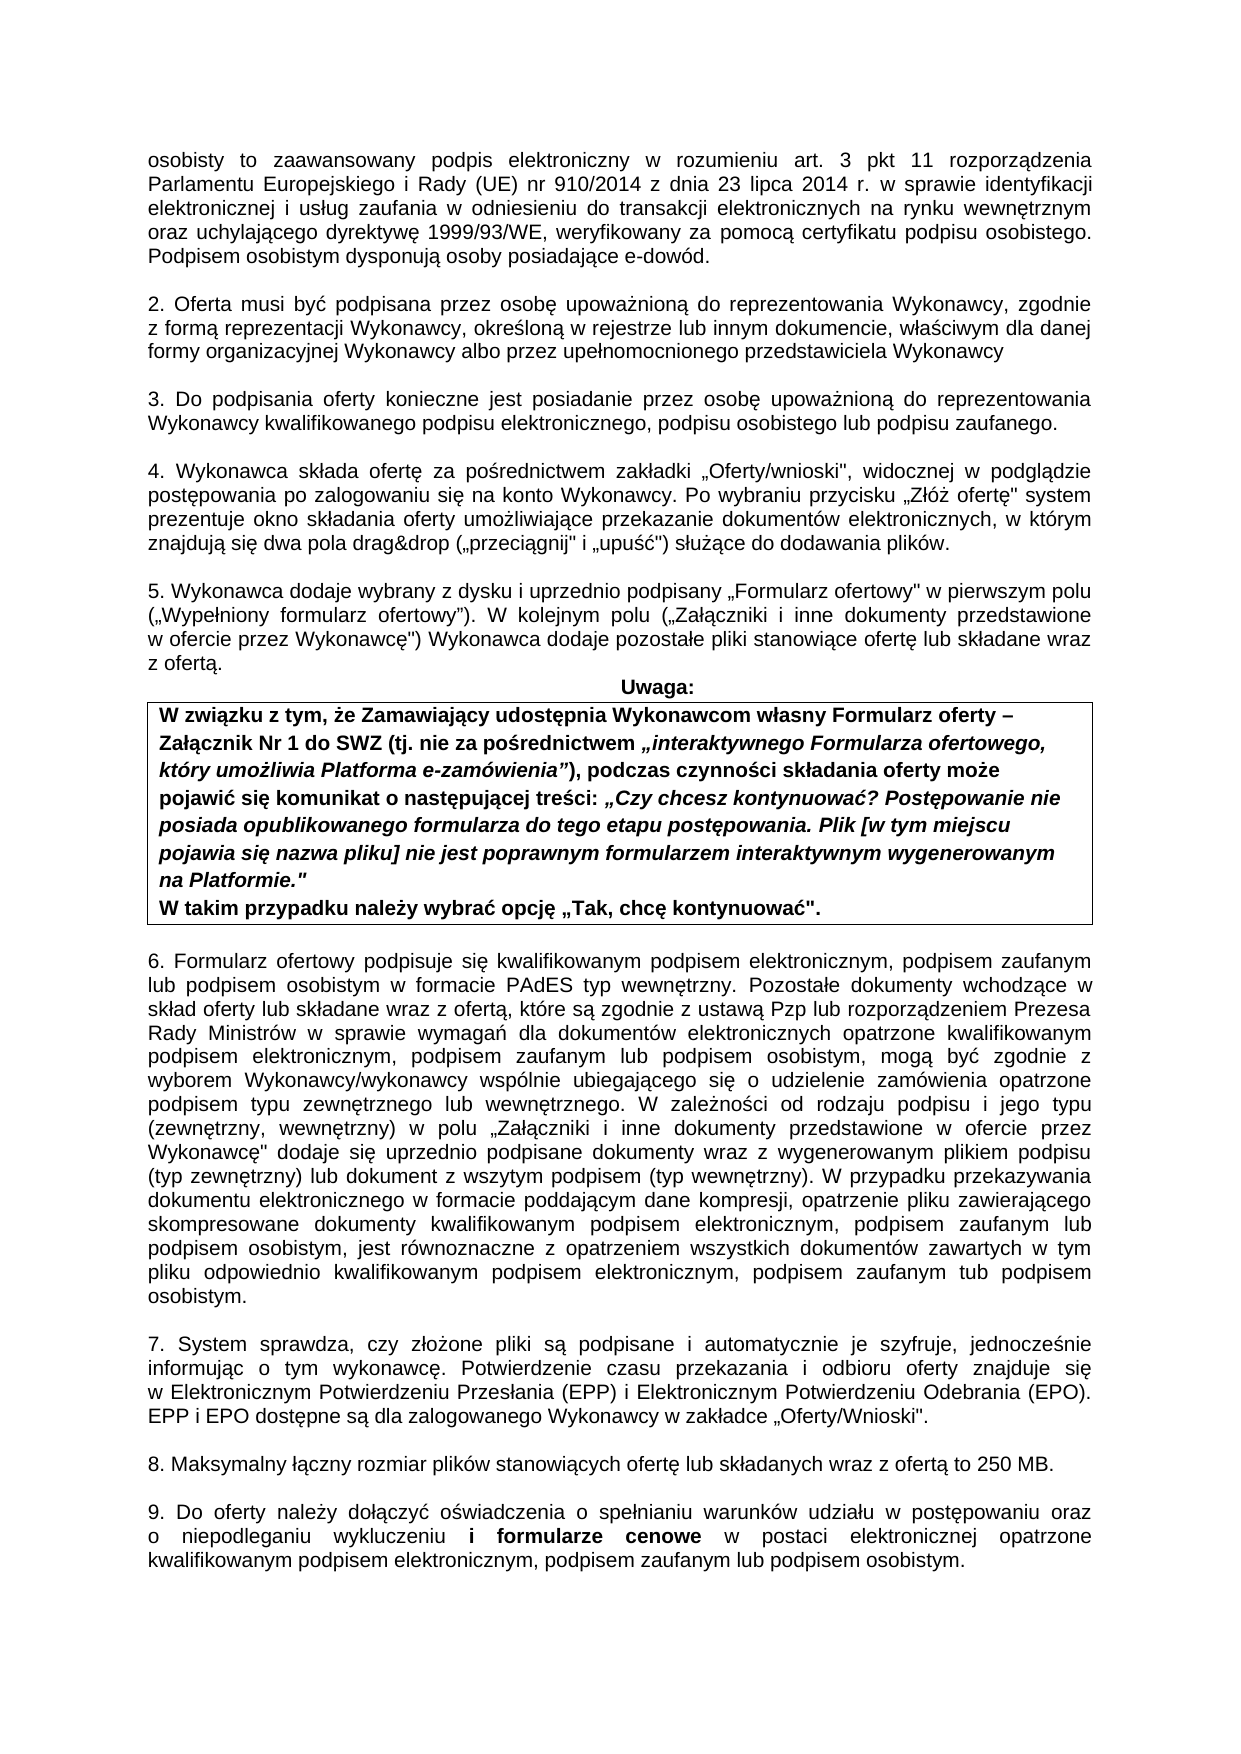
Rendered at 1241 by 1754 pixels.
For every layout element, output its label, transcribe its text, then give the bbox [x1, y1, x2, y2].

text 7. System sprawdza, czy złożone pliki są podpisane i automatycznie je szyfruje, jednocześnie informując o tym wykonawcę. Potwierdzenie czasu przekazania i odbioru oferty znajduje się w Elektronicznym Potwierdzeniu Przesłania (EPP) i Elektronicznym Potwierdzeniu Odebrania (EPO). EPP i EPO dostępne są dla zalogowanego Wykonawcy w zakładce „Oferty/Wnioski". [148, 1332, 1093, 1428]
text 2. Oferta musi być podpisana przez osobę upoważnioną do reprezentowania Wykonawcy, zgodnie z formą reprezentacji Wykonawcy, określoną w rejestrze lub innym dokumencie, właściwym dla danej formy organizacyjnej Wykonawcy albo przez upełnomocnionego przedstawiciela Wykonawcy [148, 291, 1093, 363]
text 9. Do oferty należy dołączyć oświadczenia o spełnianiu warunków udziału w postępowaniu oraz o niepodleganiu wykluczeniu i formularze cenowe w postaci elektronicznej opatrzone kwalifikowanym podpisem elektronicznym, podpisem zaufanym lub podpisem osobistym. [148, 1499, 1093, 1571]
text 8. Maksymalny łączny rozmiar plików stanowiących ofertę lub składanych wraz z ofertą to 250 MB. [148, 1452, 1093, 1476]
list Uwaga: [223, 675, 1093, 699]
text 6. Formularz ofertowy podpisuje się kwalifikowanym podpisem elektronicznym, podpisem zaufanym lub podpisem osobistym w formacie PAdES typ wewnętrzny. Pozostałe dokumenty wchodzące w skład oferty lub składane wraz z ofertą, które są zgodnie z ustawą Pzp lub rozporządzeniem Prezesa Rady Ministrów w sprawie wymagań dla dokumentów elektronicznych opatrzone kwalifikowanym podpisem elektronicznym, podpisem zaufanym lub podpisem osobistym, mogą być zgodnie z wyborem Wykonawcy/wykonawcy wspólnie ubiegającego się o udzielenie zamówienia opatrzone podpisem typu zewnętrznego lub wewnętrznego. W zależności od rodzaju podpisu i jego typu (zewnętrzny, wewnętrzny) w polu „Załączniki i inne dokumenty przedstawione w ofercie przez Wykonawcę" dodaje się uprzednio podpisane dokumenty wraz z wygenerowanym plikiem podpisu (typ zewnętrzny) lub dokument z wszytym podpisem (typ wewnętrzny). W przypadku przekazywania dokumentu elektronicznego w formacie poddającym dane kompresji, opatrzenie pliku zawierającego skompresowane dokumenty kwalifikowanym podpisem elektronicznym, podpisem zaufanym lub podpisem osobistym, jest równoznaczne z opatrzeniem wszystkich dokumentów zawartych w tym pliku odpowiednio kwalifikowanym podpisem elektronicznym, podpisem zaufanym tub podpisem osobistym. [148, 948, 1093, 1308]
text 4. Wykonawca składa ofertę za pośrednictwem zakładki „Oferty/wnioski", widocznej w podglądzie postępowania po zalogowaniu się na konto Wykonawcy. Po wybraniu przycisku „Złóż ofertę" system prezentuje okno składania oferty umożliwiające przekazanie dokumentów elektronicznych, w którym znajdują się dwa pola drag&drop („przeciągnij" i „upuść") służące do dodawania plików. [148, 459, 1093, 555]
text 3. Do podpisania oferty konieczne jest posiadanie przez osobę upoważnioną do reprezentowania Wykonawcy kwalifikowanego podpisu elektronicznego, podpisu osobistego lub podpisu zaufanego. [148, 387, 1093, 435]
table_header W związku z tym, że Zamawiający udostępnia Wykonawcom własny Formularz oferty – Załącznik Nr 1 do SWZ (tj. nie za pośrednictwem „interaktywnego Formularza ofertowego, który umożliwia Platforma e-zamówienia”), podczas czynności składania oferty może pojawić się komunikat o następującej treści: „Czy chcesz kontynuować? Postępowanie nie posiada opublikowanego formularza do tego etapu postępowania. Plik [w tym miejscu pojawia się nazwa pliku] nie jest poprawnym formularzem interaktywnym wygenerowanym na Platformie." W takim przypadku należy wybrać opcję „Tak, chcę kontynuować". [148, 703, 1092, 923]
text 5. Wykonawca dodaje wybrany z dysku i uprzednio podpisany „Formularz ofertowy" w pierwszym polu („Wypełniony formularz ofertowy”). W kolejnym polu („Załączniki i inne dokumenty przedstawione w ofercie przez Wykonawcę") Wykonawca dodaje pozostałe pliki stanowiące ofertę lub składane wraz z ofertą. [148, 579, 1093, 675]
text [148, 148, 1093, 267]
